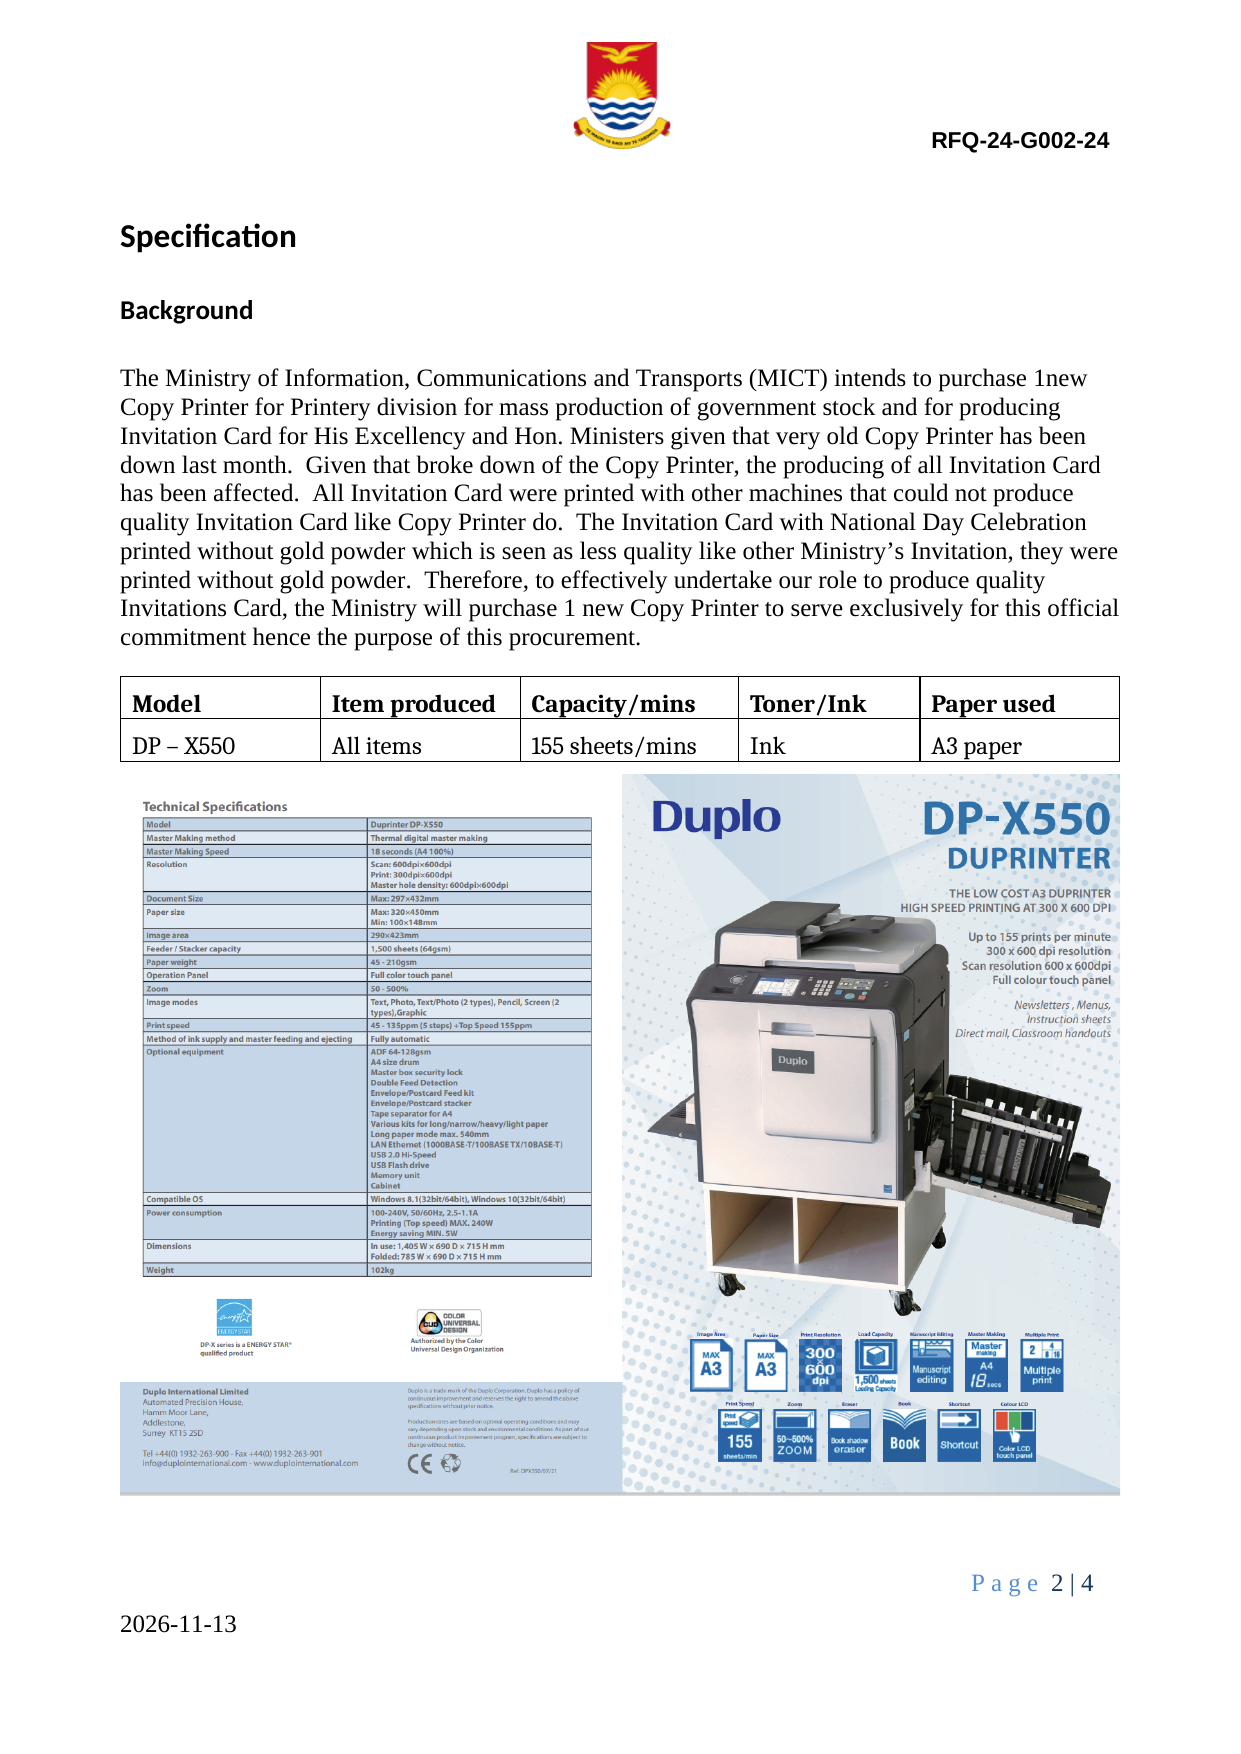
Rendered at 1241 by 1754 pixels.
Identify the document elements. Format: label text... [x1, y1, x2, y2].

table_cell A3 paper [921, 719, 1119, 761]
table_header Toner/Ink [739, 677, 919, 718]
table_header Paper used [921, 677, 1119, 718]
picture [573, 42, 671, 149]
subtitle Background [120, 293, 1120, 326]
table_header Item produced [321, 677, 520, 718]
table_cell Ink [739, 719, 919, 761]
table_cell DP – X550 [121, 719, 320, 761]
table_header Model [121, 677, 320, 718]
picture [120, 774, 1121, 1496]
subtitle Specification [120, 215, 1120, 255]
table_cell All items [321, 719, 520, 761]
table_cell 155 sheets/mins [521, 719, 738, 761]
subtitle The Ministry of Information, Communications and Transports (MICT) intends to purchase 1new Copy Printer for Printery division for mass production of government stock and for producing Invitation Card for His Excellency and Hon. Ministers given that very old Copy Printer has been down last month. Given that broke down of the Copy Printer, the producing of all Invitation Card has been affected. All Invitation Card were printed with other machines that could not produce quality Invitation Card like Copy Printer do. The Invitation Card with National Day Celebration printed without gold powder which is seen as less quality like other Ministry’s Invitation, they were printed without gold powder. Therefore, to effectively undertake our role to produce quality Invitations Card, the Ministry will purchase 1 new Copy Printer to serve exclusively for this official commitment hence the purpose of this procurement. [120, 363, 1120, 651]
table_header Capacity/mins [521, 677, 738, 718]
